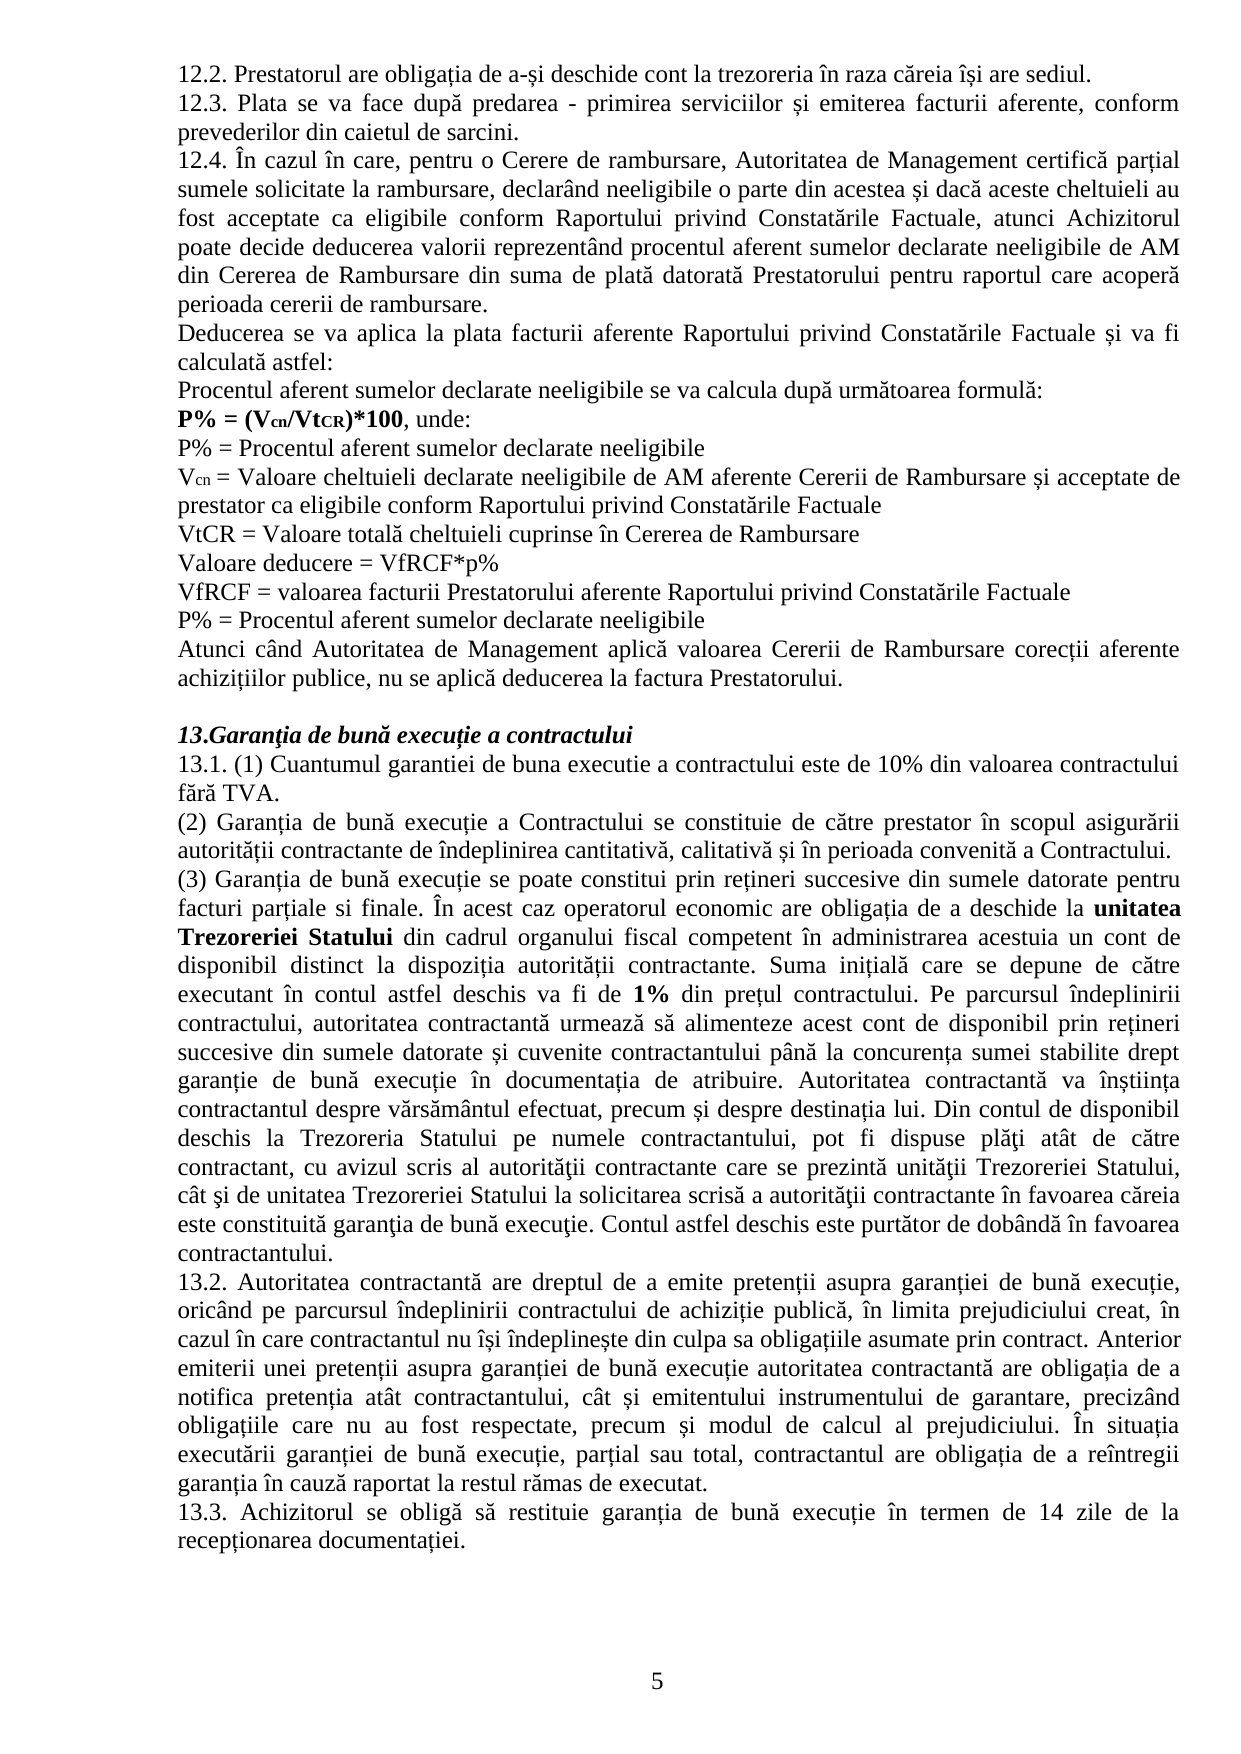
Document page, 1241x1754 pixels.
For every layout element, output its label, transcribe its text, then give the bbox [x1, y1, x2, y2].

text 13.Garanţia de bună execuție a contractului [177, 720, 1181, 749]
text P% = Procentul aferent sumelor declarate neeligibile [177, 605, 1181, 634]
text 13.3. Achizitorul se obligă să restituie garanția de bună execuție în termen de 14 zile de la recepționarea documentației. [177, 1497, 1181, 1554]
text VtCR = Valoare totală cheltuieli cuprinse în Cererea de Rambursare [177, 519, 1181, 548]
text Vcn = Valoare cheltuieli declarate neeligibile de AM aferente Cererii de Rambursare și acceptate de prestator ca eligibile conform Raportului privind Constatările Factuale [177, 462, 1181, 519]
text P% = Procentul aferent sumelor declarate neeligibile [177, 433, 1181, 462]
text (2) Garanția de bună execuție a Contractului se constituie de către prestator în scopul asigurării autorității contractante de îndeplinirea cantitativă, calitativă și în perioada convenită a Contractului. [177, 807, 1181, 864]
text P% = (Vcn/VtCR)*100, unde: [177, 404, 1181, 433]
text 12.4. În cazul în care, pentru o Cerere de rambursare, Autoritatea de Management certifică parțial sumele solicitate la rambursare, declarând neeligibile o parte din acestea și dacă aceste cheltuieli au fost acceptate ca eligibile conform Raportului privind Constatările Factuale, atunci Achizitorul poate decide deducerea valorii reprezentând procentul aferent sumelor declarate neeligibile de AM din Cererea de Rambursare din suma de plată datorată Prestatorului pentru raportul care acoperă perioada cererii de rambursare. [177, 145, 1181, 318]
text 12.2. Prestatorul are obligația de a-și deschide cont la trezoreria în raza căreia își are sediul. [177, 59, 1181, 88]
text 12.3. Plata se va face după predarea - primirea serviciilor și emiterea facturii aferente, conform prevederilor din caietul de sarcini. [177, 88, 1181, 145]
text Atunci când Autoritatea de Management aplică valoarea Cererii de Rambursare corecții aferente achizițiilor publice, nu se aplică deducerea la factura Prestatorului. [177, 634, 1181, 692]
text 13.2. Autoritatea contractantă are dreptul de a emite pretenții asupra garanției de bună execuție, oricând pe parcursul îndeplinirii contractului de achiziție publică, în limita prejudiciului creat, în cazul în care contractantul nu își îndeplinește din culpa sa obligațiile asumate prin contract. Anterior emiterii unei pretenții asupra garanției de bună execuție autoritatea contractantă are obligația de a notifica pretenția atât contractantului, cât și emitentului instrumentului de garantare, precizând obligațiile care nu au fost respectate, precum și modul de calcul al prejudiciului. În situația executării garanției de bună execuție, parțial sau total, contractantul are obligația de a reîntregii garanția în cauză raportat la restul rămas de executat. [177, 1267, 1181, 1497]
text Procentul aferent sumelor declarate neeligibile se va calcula după următoarea formulă: [177, 375, 1181, 404]
text VfRCF = valoarea facturii Prestatorului aferente Raportului privind Constatările Factuale [177, 577, 1181, 605]
text 13.1. (1) Cuantumul garantiei de buna executie a contractului este de 10% din valoarea contractului fără TVA. [177, 749, 1181, 807]
text Deducerea se va aplica la plata facturii aferente Raportului privind Constatările Factuale și va fi calculată astfel: [177, 318, 1181, 375]
text (3) Garanția de bună execuție se poate constitui prin rețineri succesive din sumele datorate pentru facturi parțiale si finale. În acest caz operatorul economic are obligația de a deschide la unitatea Trezoreriei Statului din cadrul organului fiscal competent în administrarea acestuia un cont de disponibil distinct la dispoziția autorității contractante. Suma inițială care se depune de către executant în contul astfel deschis va fi de 1% din prețul contractului. Pe parcursul îndeplinirii contractului, autoritatea contractantă urmează să alimenteze acest cont de disponibil prin rețineri succesive din sumele datorate și cuvenite contractantului până la concurența sumei stabilite drept garanție de bună execuție în documentația de atribuire. Autoritatea contractantă va înștiința contractantul despre vărsământul efectuat, precum și despre destinația lui. Din contul de disponibil deschis la Trezoreria Statului pe numele contractantului, pot fi dispuse plăţi atât de către contractant, cu avizul scris al autorităţii contractante care se prezintă unităţii Trezoreriei Statului, cât şi de unitatea Trezoreriei Statului la solicitarea scrisă a autorităţii contractante în favoarea căreia este constituită garanţia de bună execuţie. Contul astfel deschis este purtător de dobândă în favoarea contractantului. [177, 864, 1181, 1267]
text Valoare deducere = VfRCF*p% [177, 548, 1181, 577]
